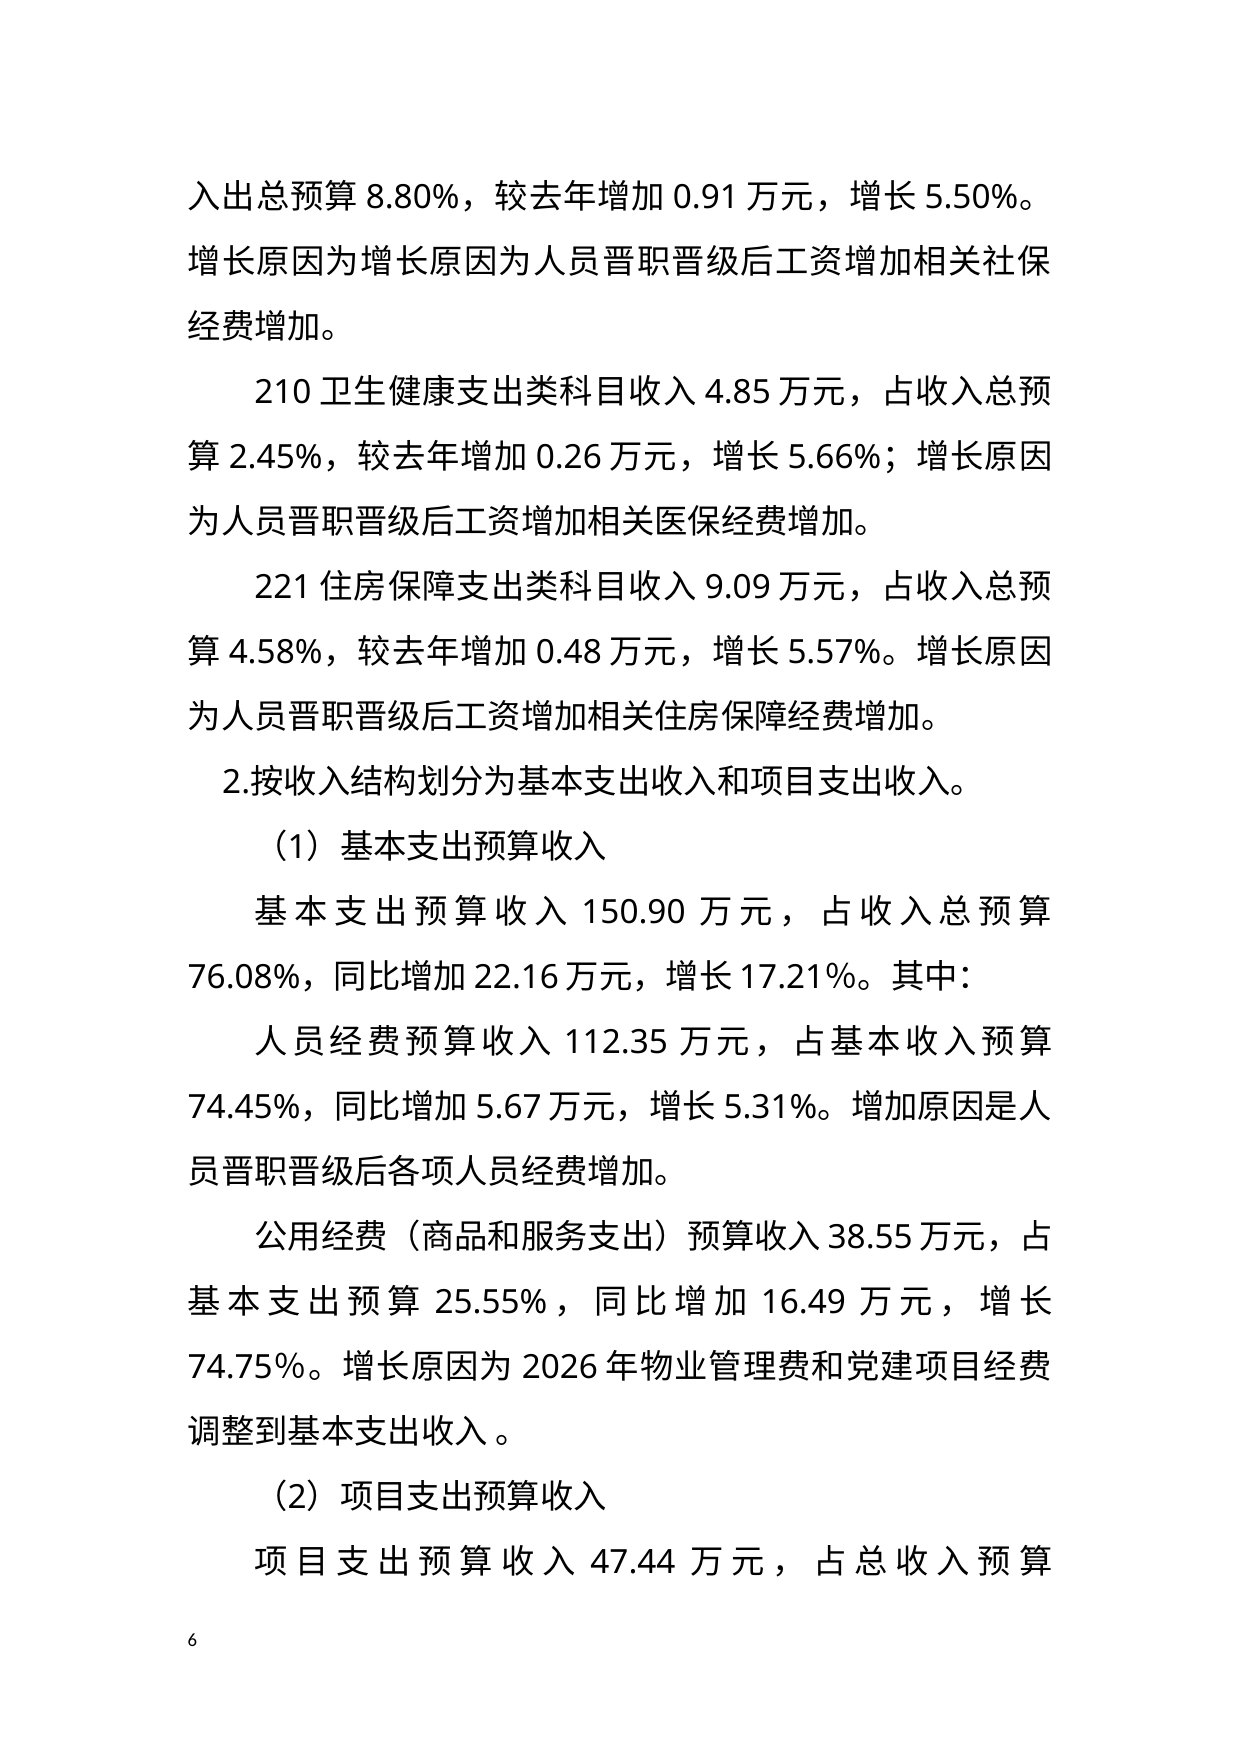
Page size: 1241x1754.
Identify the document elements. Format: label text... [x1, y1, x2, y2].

text 公用经费（商品和服务支出）预算收入38.55万元，占基本支出预算25.55%，同比增加16.49万元，增长74.75％。增长原因为2026年物业管理费和党建项目经费调整到基本支出收入 。 [187, 1202, 1053, 1462]
text 210卫生健康支出类科目收入4.85万元，占收入总预算2.45%，较去年增加0.26万元，增长5.66%；增长原因为人员晋职晋级后工资增加相关医保经费增加。 [187, 357, 1053, 552]
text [187, 162, 1053, 357]
text （1）基本支出预算收入 [187, 812, 1053, 877]
text （2）项目支出预算收入 [187, 1462, 1053, 1527]
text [187, 1527, 1053, 1592]
text 人员经费预算收入112.35万元，占基本收入预算74.45%，同比增加5.67万元，增长5.31%。增加原因是人员晋职晋级后各项人员经费增加。 [187, 1007, 1053, 1202]
text 221住房保障支出类科目收入9.09万元，占收入总预算4.58%，较去年增加0.48万元，增长5.57%。增长原因为人员晋职晋级后工资增加相关住房保障经费增加。 2.按收入结构划分为基本支出收入和项目支出收入。 [187, 552, 1053, 812]
text 基本支出预算收入150.90万元，占收入总预算76.08%，同比增加22.16万元，增长17.21％。其中： [187, 877, 1053, 1007]
